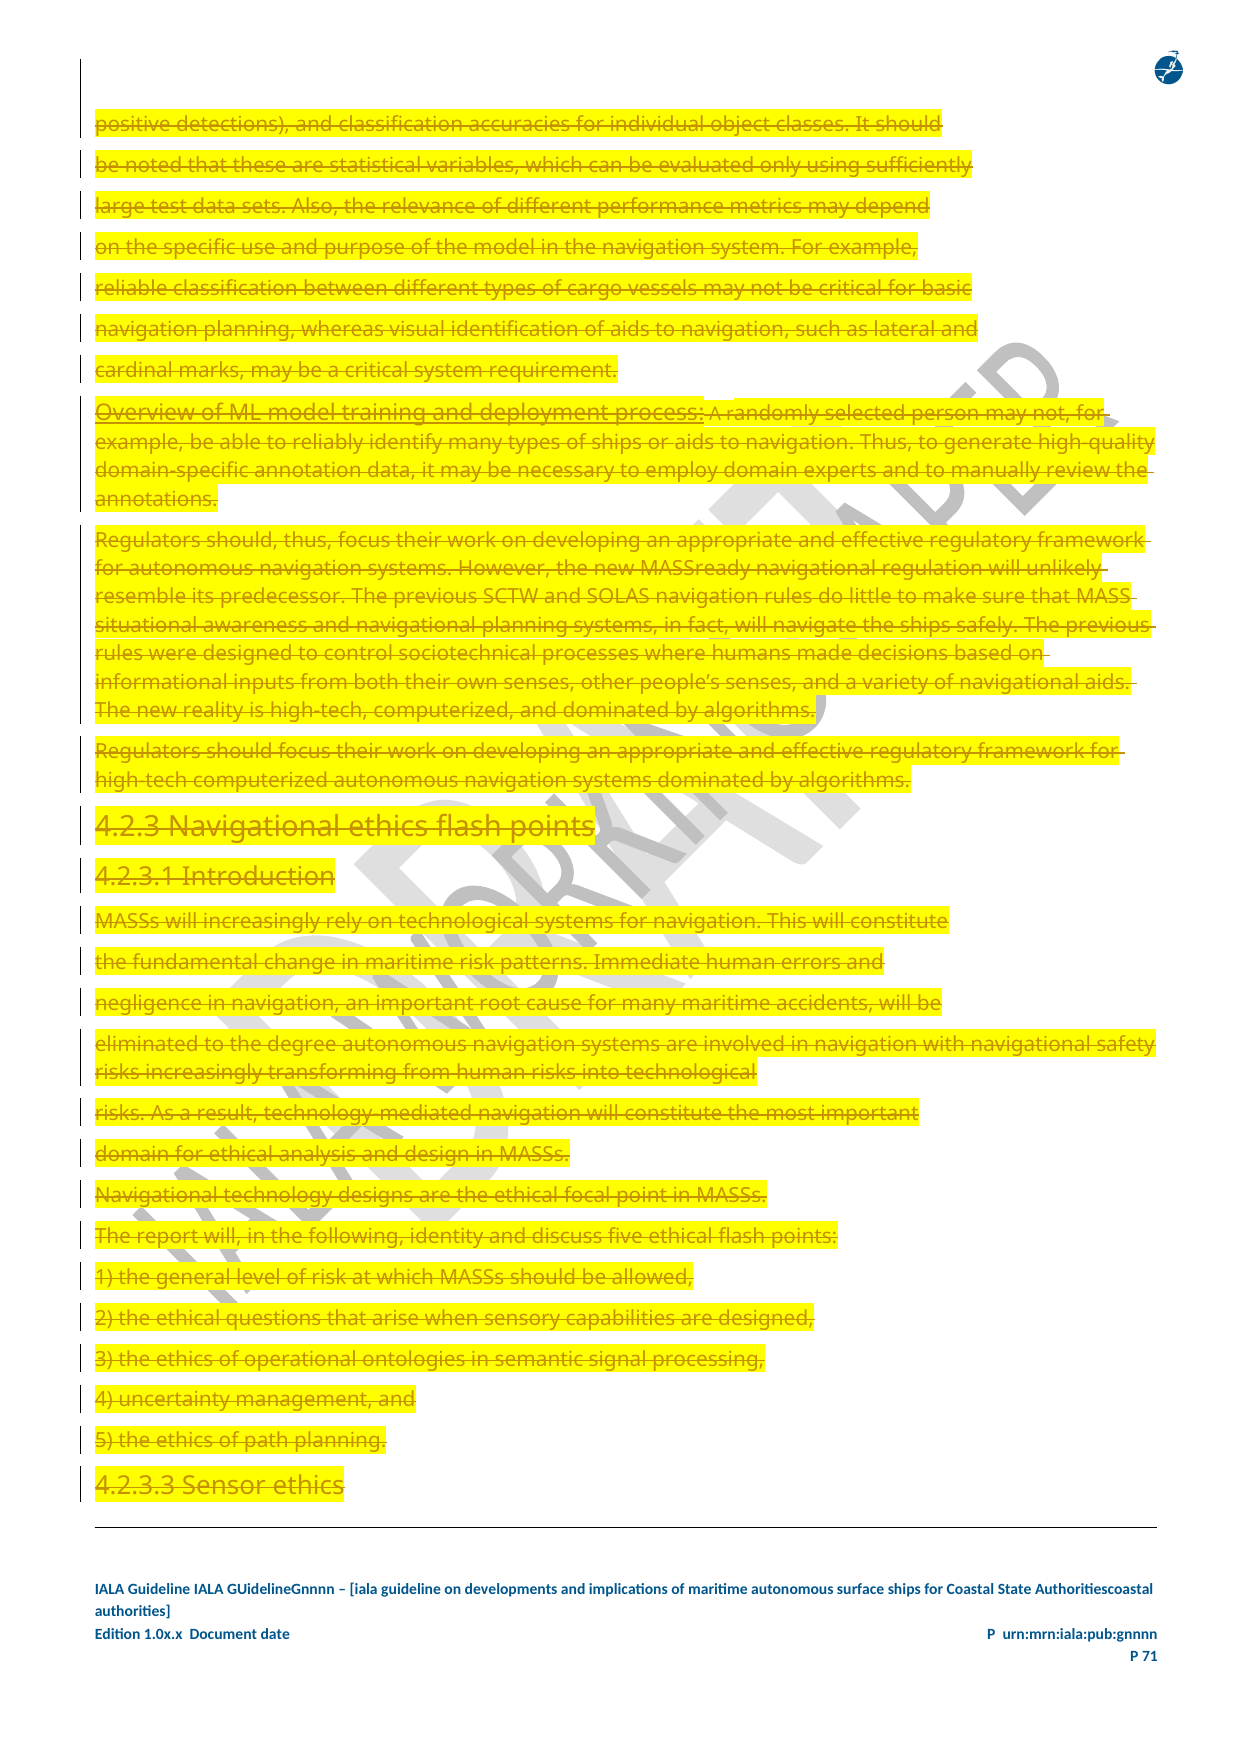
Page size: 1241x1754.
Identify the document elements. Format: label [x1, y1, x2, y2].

picture [1123, 0, 1241, 119]
